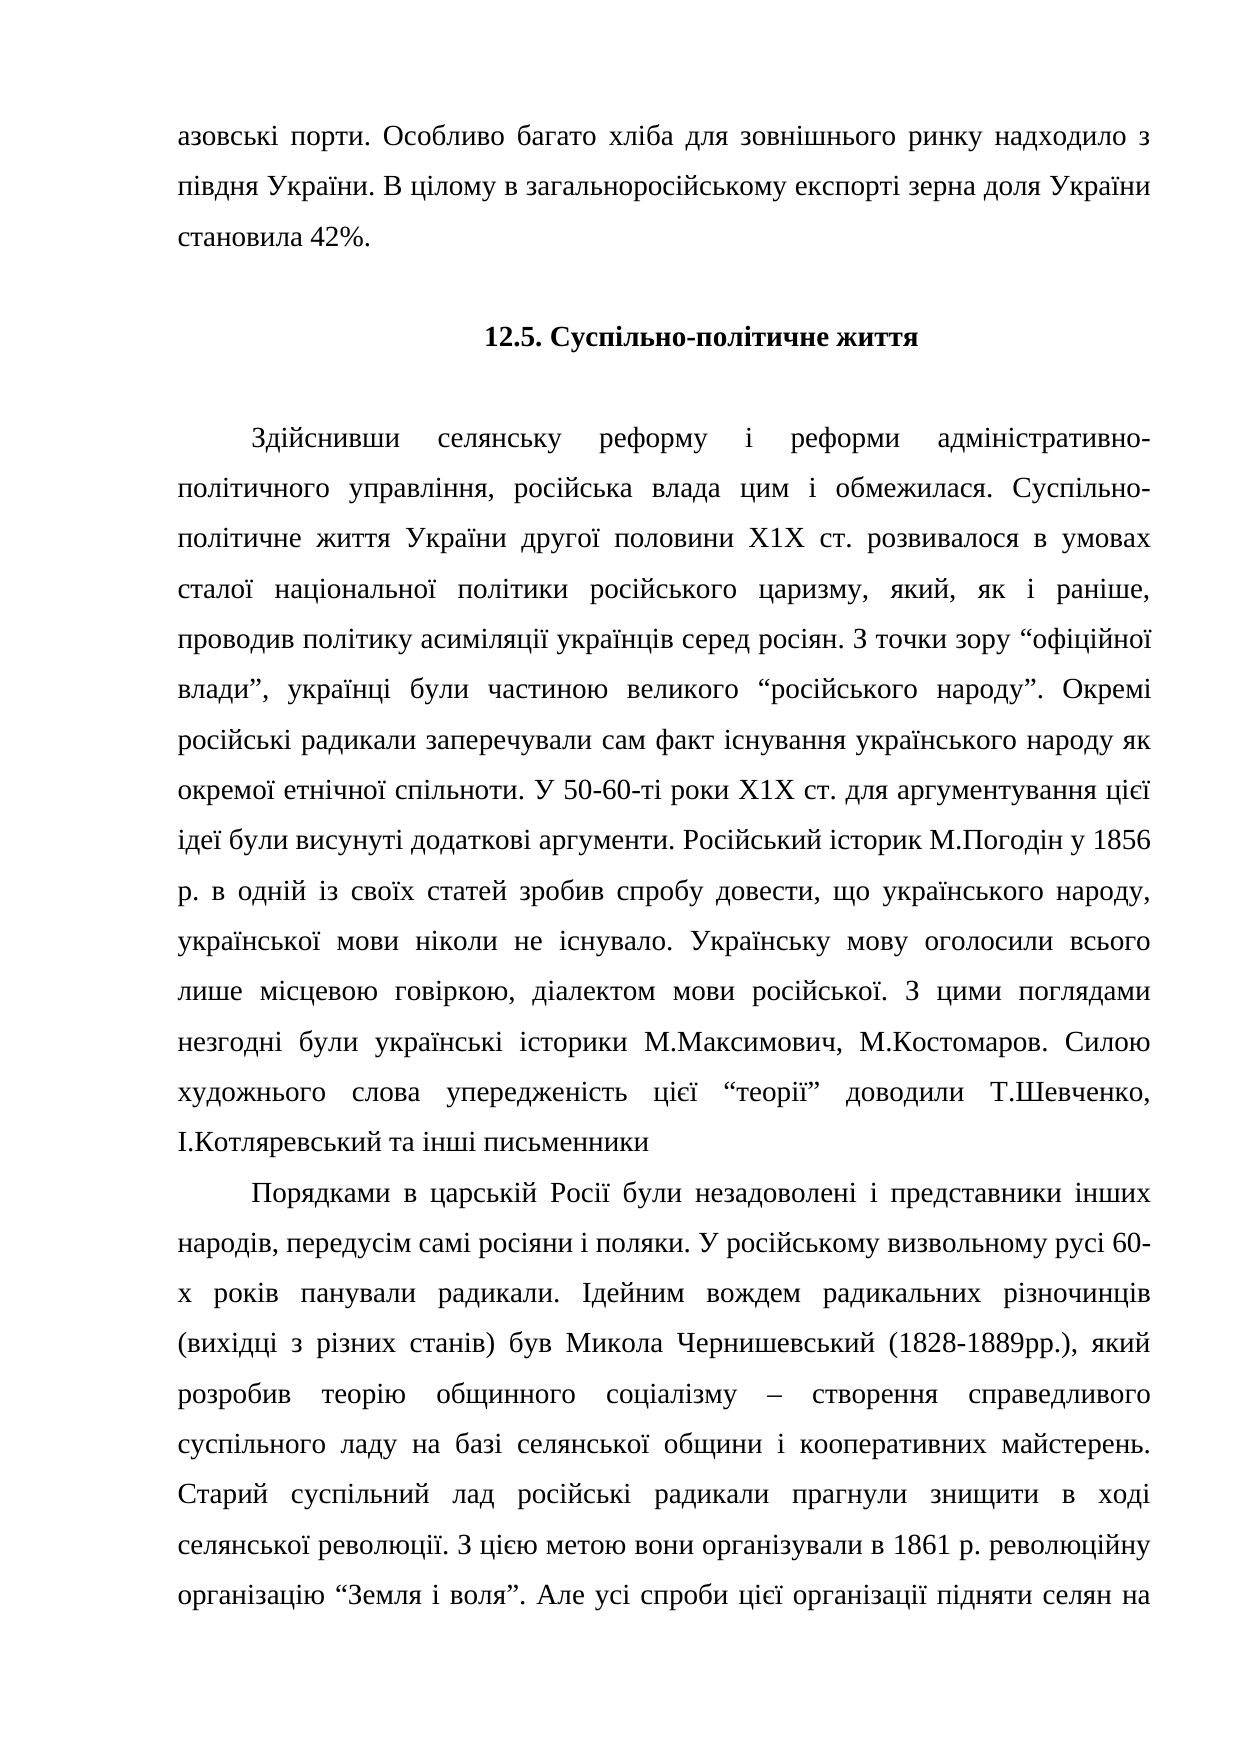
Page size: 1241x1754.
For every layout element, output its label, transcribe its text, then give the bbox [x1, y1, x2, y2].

text 12.5. Суспільно-політичне життя [177, 319, 1152, 353]
text Здійснивши селянську реформу і реформи адміністративно-політичного управління, російська влада цим і обмежилася. Суспільно-політичне життя України другої половини Х1Х ст. розвивалося в умовах сталої національної політики російського царизму, який, як і раніше, проводив політику асиміляції українців серед росіян. З точки зору “офіційної влади”, українці були частиною великого “російського народу”. Окремі російські радикали заперечували сам факт існування українського народу як окремої етнічної спільноти. У 50-60-ті роки Х1Х ст. для аргументування цієї ідеї були висунуті додаткові аргументи. Російський історик М.Погодін у 1856 р. в одній із своїх статей зробив спробу довести, що українського народу, української мови ніколи не існувало. Українську мову оголосили всього лише місцевою говіркою, діалектом мови російської. З цими поглядами незгодні були українські історики М.Максимович, М.Костомаров. Силою художнього слова упередженість цієї “теорії” доводили Т.Шевченко, І.Котляревський та інші письменники [177, 420, 1152, 1158]
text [177, 1175, 1152, 1611]
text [177, 118, 1152, 252]
